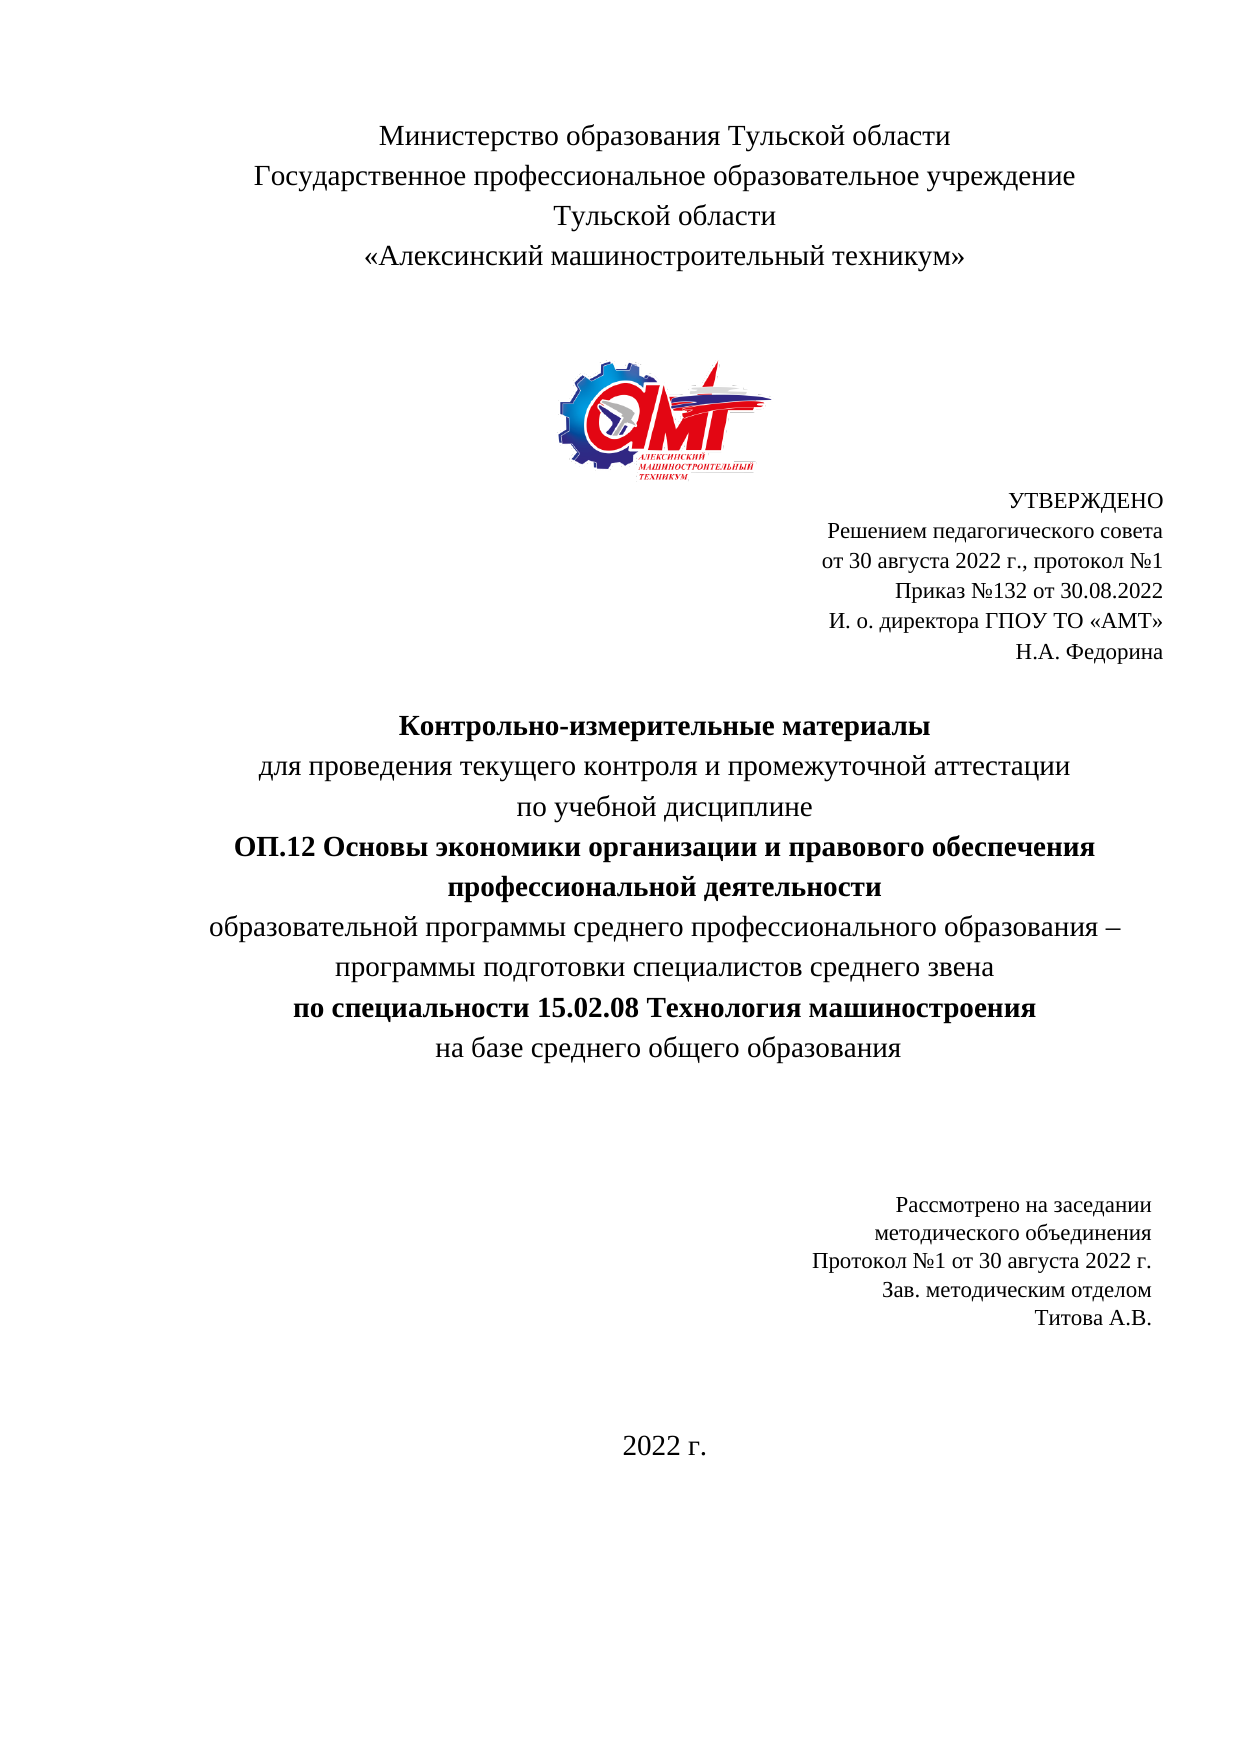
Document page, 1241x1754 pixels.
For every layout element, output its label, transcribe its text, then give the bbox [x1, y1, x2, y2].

table_header Рассмотрено на заседании методического объединения Протокол №1 от 30 августа 2022 г. Зав. методическим отделом Титова А.В. [709, 1191, 1163, 1428]
text по учебной дисциплине [166, 789, 1163, 822]
text Государственное профессиональное образовательное учреждение [166, 158, 1163, 192]
text от 30 августа 2022 г., протокол №1 [166, 547, 1163, 573]
text Приказ №132 от 30.08.2022 [166, 577, 1163, 604]
text И. о. директора ГПОУ ТО «АМТ» [166, 608, 1163, 634]
picture [556, 359, 774, 482]
text Н.А. Федорина [166, 638, 1163, 664]
text для проведения текущего контроля и промежуточной аттестации [166, 748, 1163, 782]
text УТВЕРЖДЕНО [166, 487, 1163, 513]
text 2022 г. [166, 1428, 1163, 1461]
text Министерство образования Тульской области [166, 118, 1163, 151]
text Тульской области [166, 198, 1163, 232]
text «Алексинский машиностроительный техникум» [166, 238, 1163, 272]
text ОП.12 Основы экономики организации и правового обеспечения профессиональной деятельности [166, 829, 1163, 903]
text Решением педагогического совета [166, 517, 1163, 543]
text Контрольно-измерительные материалы [166, 708, 1163, 742]
text по специальности 15.02.08 Технология машиностроения [166, 990, 1163, 1023]
text образовательной программы среднего профессионального образования – программы подготовки специалистов среднего звена [166, 909, 1163, 983]
text на базе среднего общего образования [166, 1030, 1163, 1063]
